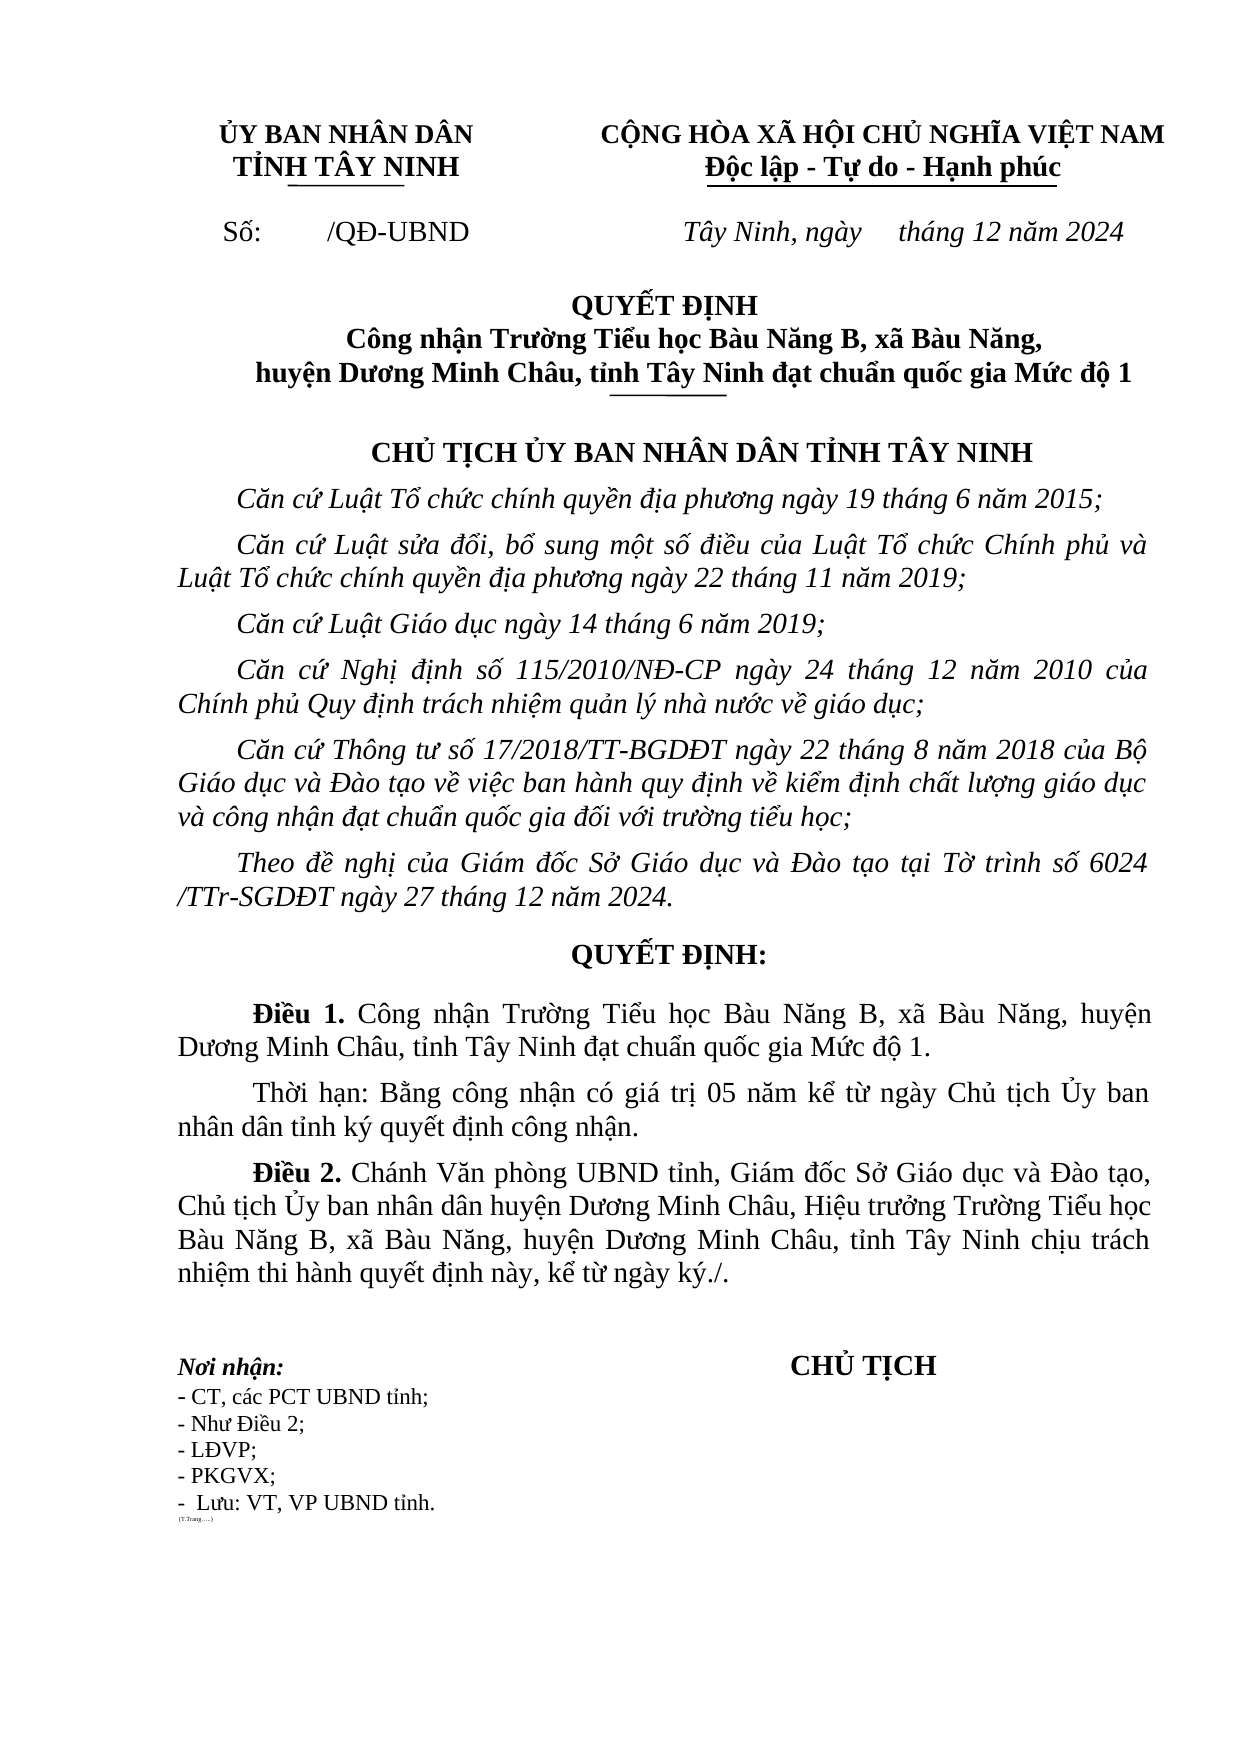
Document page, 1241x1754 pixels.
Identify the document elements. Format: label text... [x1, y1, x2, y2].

text - PKGVX; [177, 1463, 1152, 1489]
text Căn cứ Thông tư số 17/2018/TT-BGDĐT ngày 22 tháng 8 năm 2018 của Bộ Giáo dục và Đào tạo về việc ban hành quy định về kiểm định chất lượng giáo dục và công nhận đạt chuẩn quốc gia đối với trường tiểu học; [177, 732, 1152, 833]
text - CT, các PCT UBND tỉnh; [177, 1381, 1152, 1410]
text Theo đề nghị của Giám đốc Sở Giáo dục và Đào tạo tại Tờ trình số 6024 /TTr-SGDĐT ngày 27 tháng 12 năm 2024. [177, 845, 1152, 912]
text Căn cứ Nghị định số 115/2010/NĐ-CP ngày 24 tháng 12 năm 2010 của Chính phủ Quy định trách nhiệm quản lý nhà nước về giáo dục; [177, 652, 1152, 719]
table_cell Tây Ninh, ngày tháng 12 năm 2024 [581, 214, 1184, 254]
table_header ỦY BAN NHÂN DÂN [111, 118, 581, 149]
text CHỦ TỊCH ỦY BAN NHÂN DÂN TỈNH TÂY NINH [177, 435, 1152, 468]
text huyện Dương Minh Châu, tỉnh Tây Ninh đạt chuẩn quốc gia Mức độ 1 [177, 355, 1152, 389]
text Công nhận Trường Tiểu học Bàu Năng B, xã Bàu Năng, [177, 322, 1152, 355]
table_header CỘNG HÒA XÃ HỘI CHỦ NGHĨA VIỆT [581, 118, 1184, 149]
table_cell Độc lập - Tự do - Hạnh phúc [581, 149, 1184, 214]
text Căn cứ Luật Tổ chức chính quyền địa phương ngày 19 tháng 6 năm 2015; [177, 481, 1152, 514]
text QUYẾT ĐỊNH [177, 288, 1152, 322]
text Điều 2. Chánh Văn phòng UBND tỉnh, Giám đốc Sở Giáo dục và Đào tạo, Chủ tịch Ủy ban nhân dân huyện Dương Minh Châu, Hiệu trưởng Trường Tiểu học Bàu Năng B, xã Bàu Năng, huyện Dương Minh Châu, tỉnh Tây Ninh chịu trách nhiệm thi hành quyết định này, kể từ ngày ký./. [177, 1155, 1152, 1289]
text - Lưu: VT, VP UBND tỉnh. [177, 1489, 1152, 1515]
table_cell TỈNH TÂY NINH [111, 149, 581, 214]
text Căn cứ Luật sửa đổi, bổ sung một số điều của Luật Tổ chức Chính phủ và Luật Tổ chức chính quyền địa phương ngày 22 tháng 11 năm 2019; [177, 527, 1152, 594]
text Thời hạn: Bằng công nhận có giá trị 05 năm kể từ ngày Chủ tịch Ủy ban nhân dân tỉnh ký quyết định công nhận. [177, 1075, 1152, 1142]
text QUYẾT ĐỊNH: [177, 937, 1189, 971]
text Căn cứ Luật Giáo dục ngày 14 tháng 6 năm 2019; [177, 606, 1152, 640]
table_cell Số: /QĐ-UBND [111, 214, 581, 254]
text - LĐVP; [177, 1436, 1152, 1463]
text Điều 1. Công nhận Trường Tiểu học Bàu Năng B, xã Bàu Năng, huyện Dương Minh Châu, tỉnh Tây Ninh đạt chuẩn quốc gia Mức độ 1. [177, 996, 1152, 1063]
text Nơi nhận: CHỦ TỊCH [177, 1348, 1152, 1381]
text - Như Điều 2; [177, 1410, 1152, 1436]
